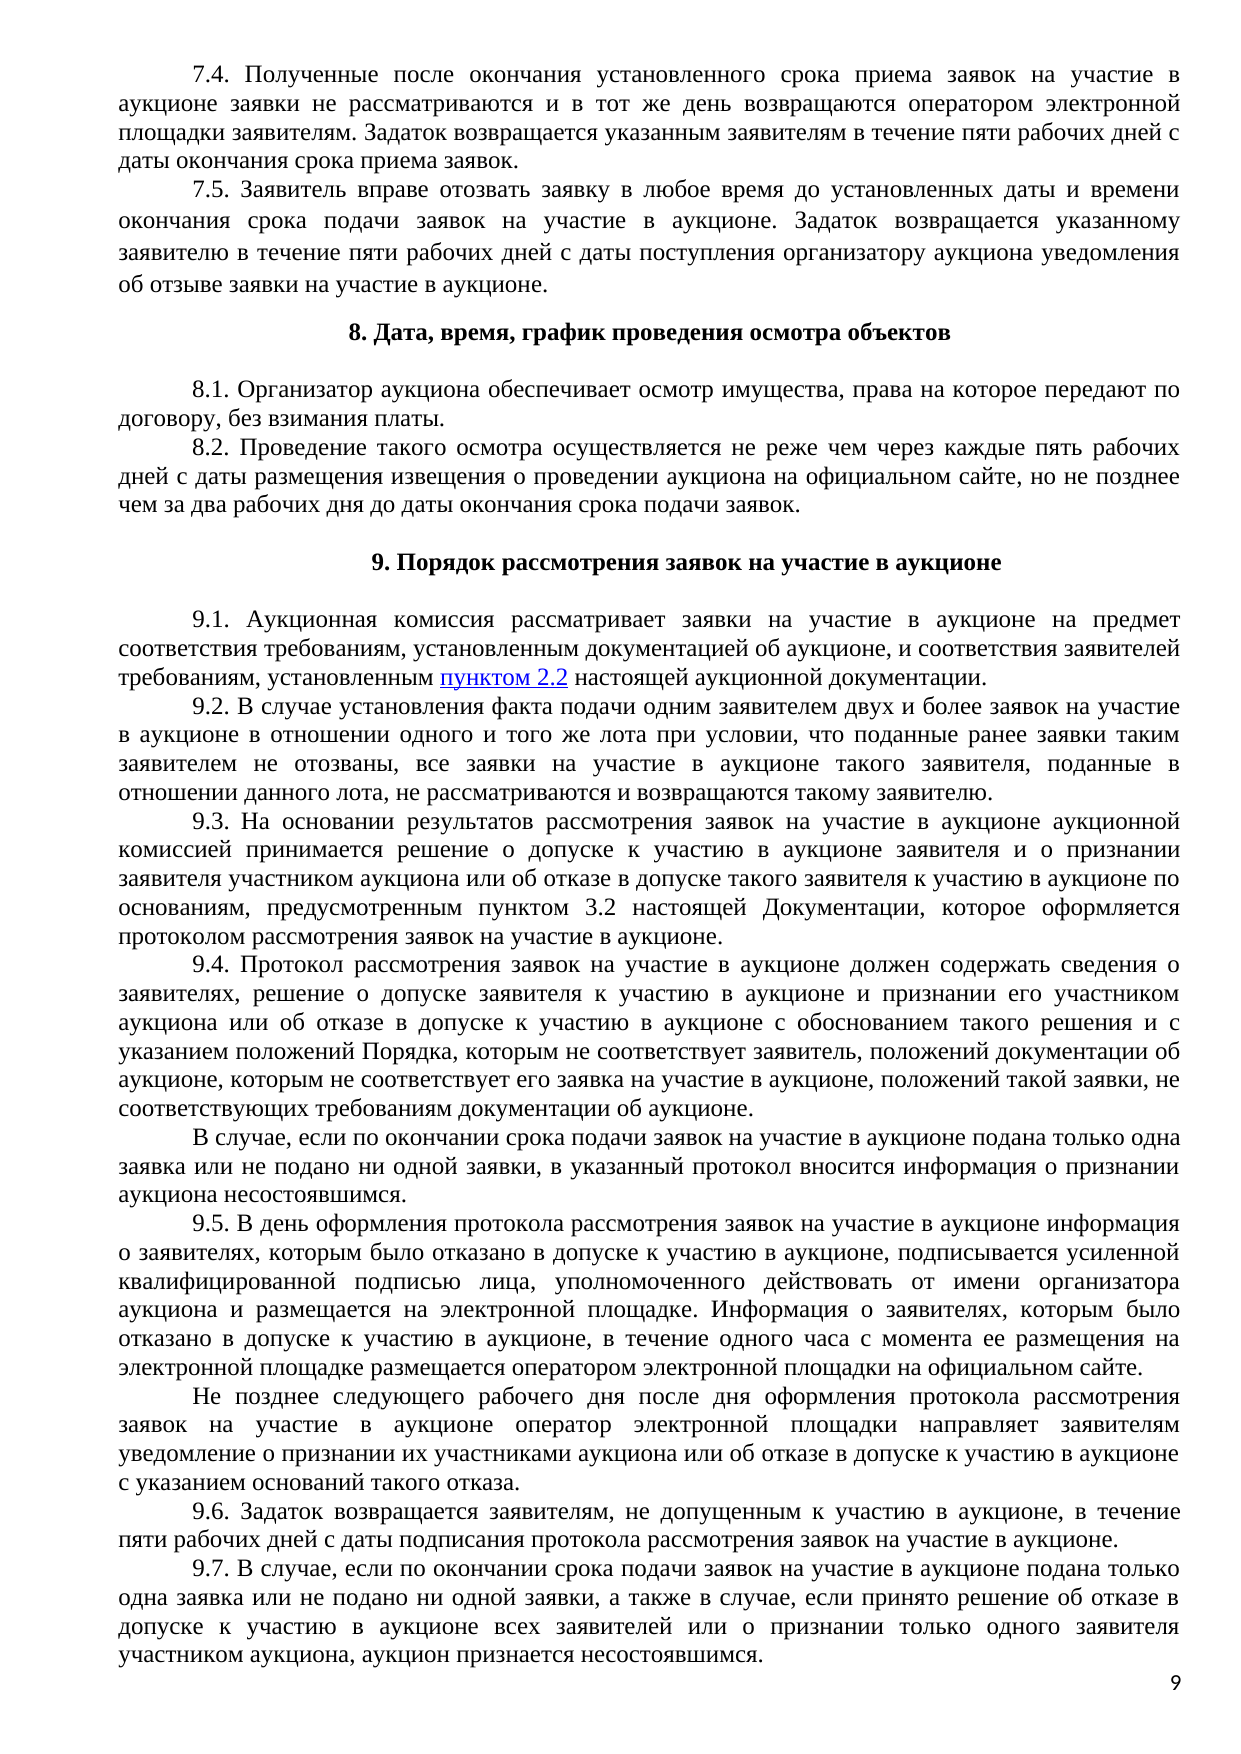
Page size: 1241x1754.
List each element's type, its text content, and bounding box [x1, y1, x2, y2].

text 9.4. Протокол рассмотрения заявок на участие в аукционе должен содержать сведения о заявителях, решение о допуске заявителя к участию в аукционе и признании его участником аукциона или об отказе в допуске к участию в аукционе с обоснованием такого решения и с указанием положений Порядка, которым не соответствует заявитель, положений документации об аукционе, которым не соответствует его заявка на участие в аукционе, положений такой заявки, не соответствующих требованиям документации об аукционе. [118, 949, 1181, 1122]
text 7.4. Полученные после окончания установленного срока приема заявок на участие в аукционе заявки не рассматриваются и в тот же день возвращаются оператором электронной площадки заявителям. Задаток возвращается указанным заявителям в течение пяти рабочих дней с даты окончания срока приема заявок. [118, 59, 1181, 174]
text Не позднее следующего рабочего дня после дня оформления протокола рассмотрения заявок на участие в аукционе оператор электронной площадки направляет заявителям уведомление о признании их участниками аукциона или об отказе в допуске к участию в аукционе с указанием оснований такого отказа. [118, 1381, 1181, 1496]
text 8. Дата, время, график проведения осмотра объектов [118, 317, 1181, 346]
text 9. Порядок рассмотрения заявок на участие в аукционе [118, 547, 1181, 576]
text 9.7. В случае, если по окончании срока подачи заявок на участие в аукционе подана только одна заявка или не подано ни одной заявки, а также в случае, если принято решение об отказе в допуске к участию в аукционе всех заявителей или о признании только одного заявителя участником аукциона, аукцион признается несостоявшимся. [118, 1553, 1181, 1668]
text 9.5. В день оформления протокола рассмотрения заявок на участие в аукционе информация о заявителях, которым было отказано в допуске к участию в аукционе, подписывается усиленной квалифицированной подписью лица, уполномоченного действовать от имени организатора аукциона и размещается на электронной площадке. Информация о заявителях, которым было отказано в допуске к участию в аукционе, в течение одного часа с момента ее размещения на электронной площадке размещается оператором электронной площадки на официальном сайте. [118, 1208, 1181, 1381]
text 8.1. Организатор аукциона обеспечивает осмотр имущества, права на которое передают по договору, без взимания платы. [118, 374, 1181, 432]
text 9.6. Задаток возвращается заявителям, не допущенным к участию в аукционе, в течение пяти рабочих дней с даты подписания протокола рассмотрения заявок на участие в аукционе. [118, 1496, 1181, 1553]
text 8.2. Проведение такого осмотра осуществляется не реже чем через каждые пять рабочих дней с даты размещения извещения о проведении аукциона на официальном сайте, но не позднее чем за два рабочих дня до даты окончания срока подачи заявок. [118, 432, 1181, 518]
text 7.5. Заявитель вправе отозвать заявку в любое время до установленных даты и времени окончания срока подачи заявок на участие в аукционе. Задаток возвращается указанному заявителю в течение пяти рабочих дней с даты поступления организатору аукциона уведомления об отзыве заявки на участие в аукционе. [118, 174, 1181, 297]
text 9.2. В случае установления факта подачи одним заявителем двух и более заявок на участие в аукционе в отношении одного и того же лота при условии, что поданные ранее заявки таким заявителем не отозваны, все заявки на участие в аукционе такого заявителя, поданные в отношении данного лота, не рассматриваются и возвращаются такому заявителю. [118, 691, 1181, 806]
text 9.1. Аукционная комиссия рассматривает заявки на участие в аукционе на предмет соответствия требованиям, установленным документацией об аукционе, и соответствия заявителей требованиям, установленным пунктом 2.2 настоящей аукционной документации. [118, 604, 1181, 691]
text В случае, если по окончании срока подачи заявок на участие в аукционе подана только одна заявка или не подано ни одной заявки, в указанный протокол вносится информация о признании аукциона несостоявшимся. [118, 1122, 1181, 1208]
text 9.3. На основании результатов рассмотрения заявок на участие в аукционе аукционной комиссией принимается решение о допуске к участию в аукционе заявителя и о признании заявителя участником аукциона или об отказе в допуске такого заявителя к участию в аукционе по основаниям, предусмотренным пунктом 3.2 настоящей Документации, которое оформляется протоколом рассмотрения заявок на участие в аукционе. [118, 806, 1181, 949]
